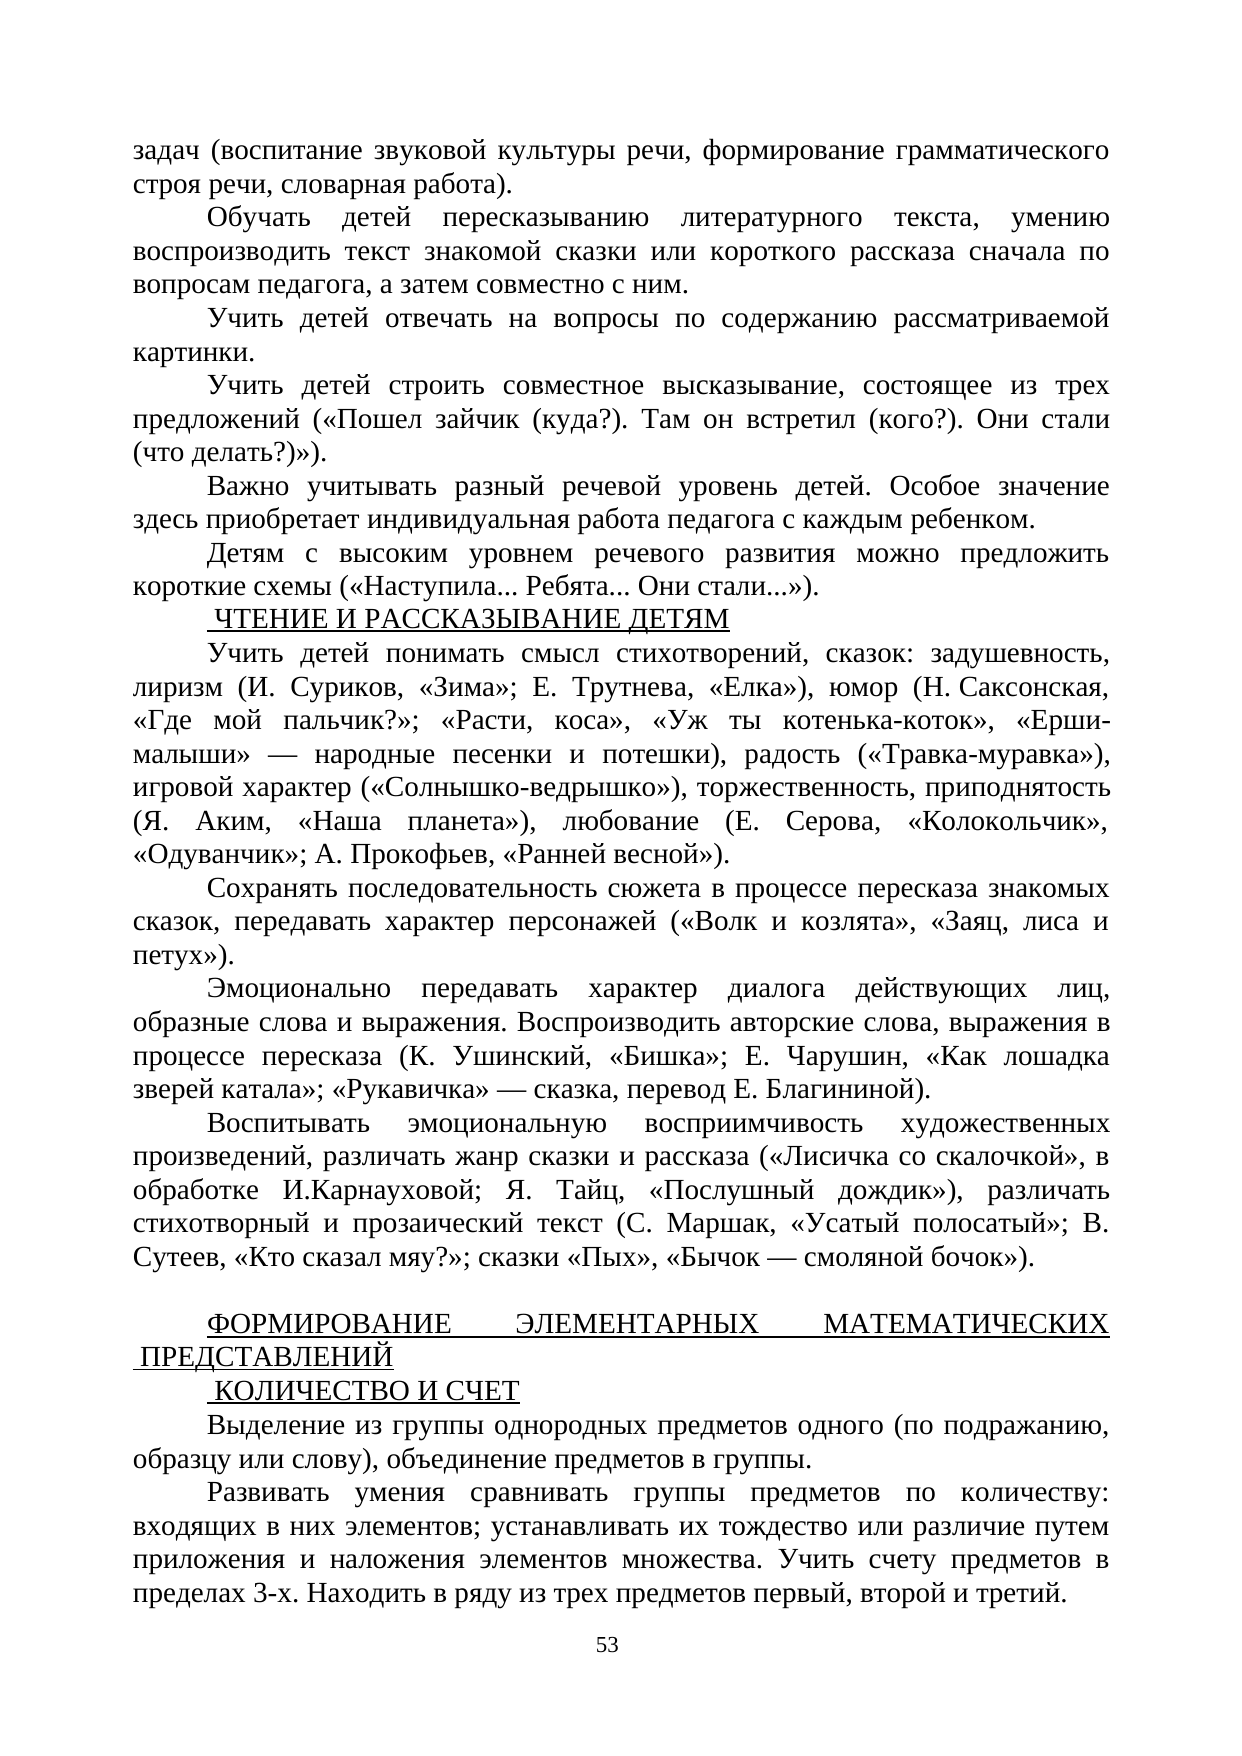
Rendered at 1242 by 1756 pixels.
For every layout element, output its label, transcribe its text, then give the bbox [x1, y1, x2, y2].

text Учить детей понимать смысл стихотворений, сказок: задушевность, лиризм (И. Суриков, «Зима»; Е. Трутнева, «Елка»), юмор (Н. Саксонская, [133, 635, 1111, 702]
text задач (воспитание звуковой культуры речи, формирование грамматического строя речи, словарная работа). [133, 132, 1110, 199]
text ФОРМИРОВАНИЕ ЭЛЕМЕНТАРНЫХ МАТЕМАТИЧЕСКИХ [207, 1306, 1242, 1339]
text Развивать умения сравнивать группы предметов по количеству: входящих в них элементов; устанавливать их тождество или различие путем приложения и наложения элементов множества. Учить счету предметов в пределах 3-х. Находить в ряду из трех предметов первый, второй и третий. [133, 1474, 1111, 1608]
text Учить детей строить совместное высказывание, состоящее из трех предложений («Пошел зайчик (куда?). Там он встретил (кого?). Они стали (что делать?)»). [133, 367, 1111, 468]
text ЧТЕНИЕ И РАССКАЗЫВАНИЕ ДЕТЯМ [207, 602, 1242, 635]
text «Одуванчик»; А. Прокофьев, «Ранней весной»). [133, 837, 1242, 870]
text ПРЕДСТАВЛЕНИЙ [133, 1339, 1242, 1373]
text Детям с высоким уровнем речевого развития можно предложить короткие схемы («Наступила... Ребята... Они стали...»). [133, 535, 1110, 602]
text «Где мой пальчик?»; «Расти, коса», «Уж ты котенька-коток», «Ерши- малыши» — народные песенки и потешки), радость («Травка-муравка»), игровой характер («Солнышко-ведрышко»), торжественность, приподнятость (Я. Аким, «Наша планета»), любование (Е. Серова, «Колокольчик», [133, 702, 1112, 837]
text Обучать детей пересказыванию литературного текста, умению воспроизводить текст знакомой сказки или короткого рассказа сначала по вопросам педагога, а затем совместно с ним. [133, 199, 1111, 300]
text Важно учитывать разный речевой уровень детей. Особое значение здесь приобретает индивидуальная работа педагога с каждым ребенком. [133, 468, 1111, 535]
text Воспитывать эмоциональную восприимчивость художественных произведений, различать жанр сказки и рассказа («Лисичка со скалочкой», в обработке И.Карнауховой; Я. Тайц, «Послушный дождик»), различать стихотворный и прозаический текст (С. Маршак, «Усатый полосатый»; В. Сутеев, «Кто сказал мяу?»; сказки «Пых», «Бычок — смоляной бочок»). [133, 1105, 1111, 1272]
text Выделение из группы однородных предметов одного (по подражанию, образцу или слову), объединение предметов в группы. [133, 1407, 1110, 1474]
text Эмоционально передавать характер диалога действующих лиц, образные слова и выражения. Воспроизводить авторские слова, выражения в процессе пересказа (К. Ушинский, «Бишка»; Е. Чарушин, «Как лошадка зверей катала»; «Рукавичка» — сказка, перевод Е. Благининой). [133, 971, 1111, 1105]
text Учить детей отвечать на вопросы по содержанию рассматриваемой картинки. [133, 300, 1111, 367]
text КОЛИЧЕСТВО И СЧЕТ [207, 1373, 1242, 1407]
text Сохранять последовательность сюжета в процессе пересказа знакомых сказок, передавать характер персонажей («Волк и козлята», «Заяц, лиса и петух»). [133, 870, 1110, 971]
